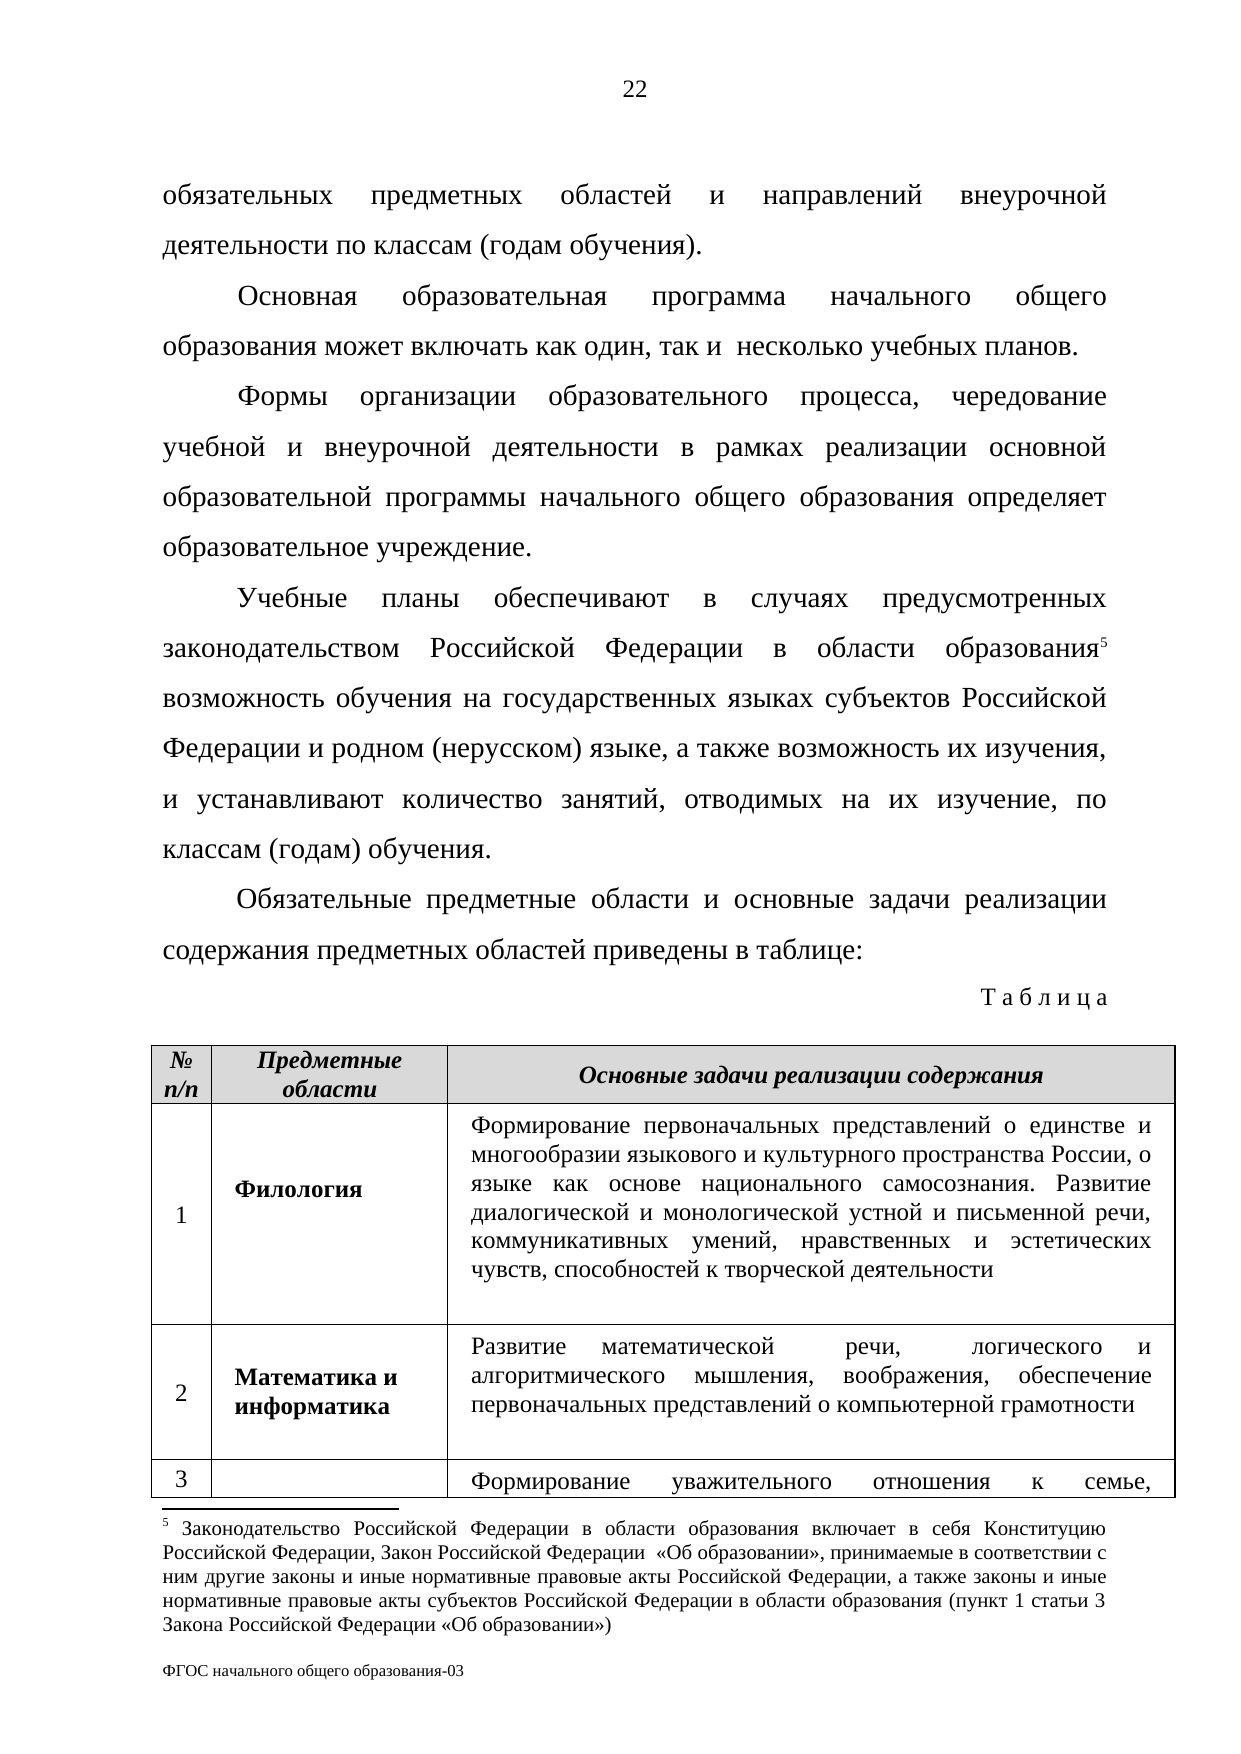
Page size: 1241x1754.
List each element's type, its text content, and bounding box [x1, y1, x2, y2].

table_header Предметные области [212, 1046, 447, 1103]
table_cell Филология [212, 1104, 447, 1324]
text Основная образовательная программа начального общего образования может включать как один, так и несколько учебных планов. [162, 278, 1107, 362]
table_cell Формирование первоначальных представлений о единстве и многообразии языкового и культурного пространства России, о языке как основе национального самосознания. Развитие диалогической и монологической устной и письменной речи, коммуникативных умений, нравственных и эстетических чувств, способностей к творческой деятельности [448, 1104, 1174, 1324]
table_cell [212, 1460, 447, 1497]
table_header № п/п [152, 1046, 211, 1103]
table_cell 1 [152, 1104, 211, 1324]
table_header Основные задачи реализации содержания [448, 1046, 1174, 1103]
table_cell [448, 1460, 1174, 1497]
text Т а б л и ц а [162, 982, 1107, 1011]
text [162, 177, 1107, 261]
table_cell Математика и информатика [212, 1325, 447, 1459]
text Учебные планы обеспечивают в случаях предусмотренных законодательством Российской Федерации в области образования возможность обучения на государственных языках субъектов Российской Федерации и родном (нерусском) языке, а также возможность их изучения, и устанавливают количество занятий, отводимых на их изучение, по классам (годам) обучения. [162, 580, 1107, 865]
text Формы организации образовательного процесса, чередование учебной и внеурочной деятельности в рамках реализации основной образовательной программы начального общего образования определяет образовательное учреждение. [162, 378, 1107, 563]
table_cell Развитие математической речи, логического и алгоритмического мышления, воображения, обеспечение первоначальных представлений о компьютерной грамотности [448, 1325, 1174, 1459]
text Обязательные предметные области и основные задачи реализации содержания предметных областей приведены в таблице: [162, 882, 1107, 965]
table_cell 3 [152, 1460, 211, 1497]
table_cell 2 [152, 1325, 211, 1459]
